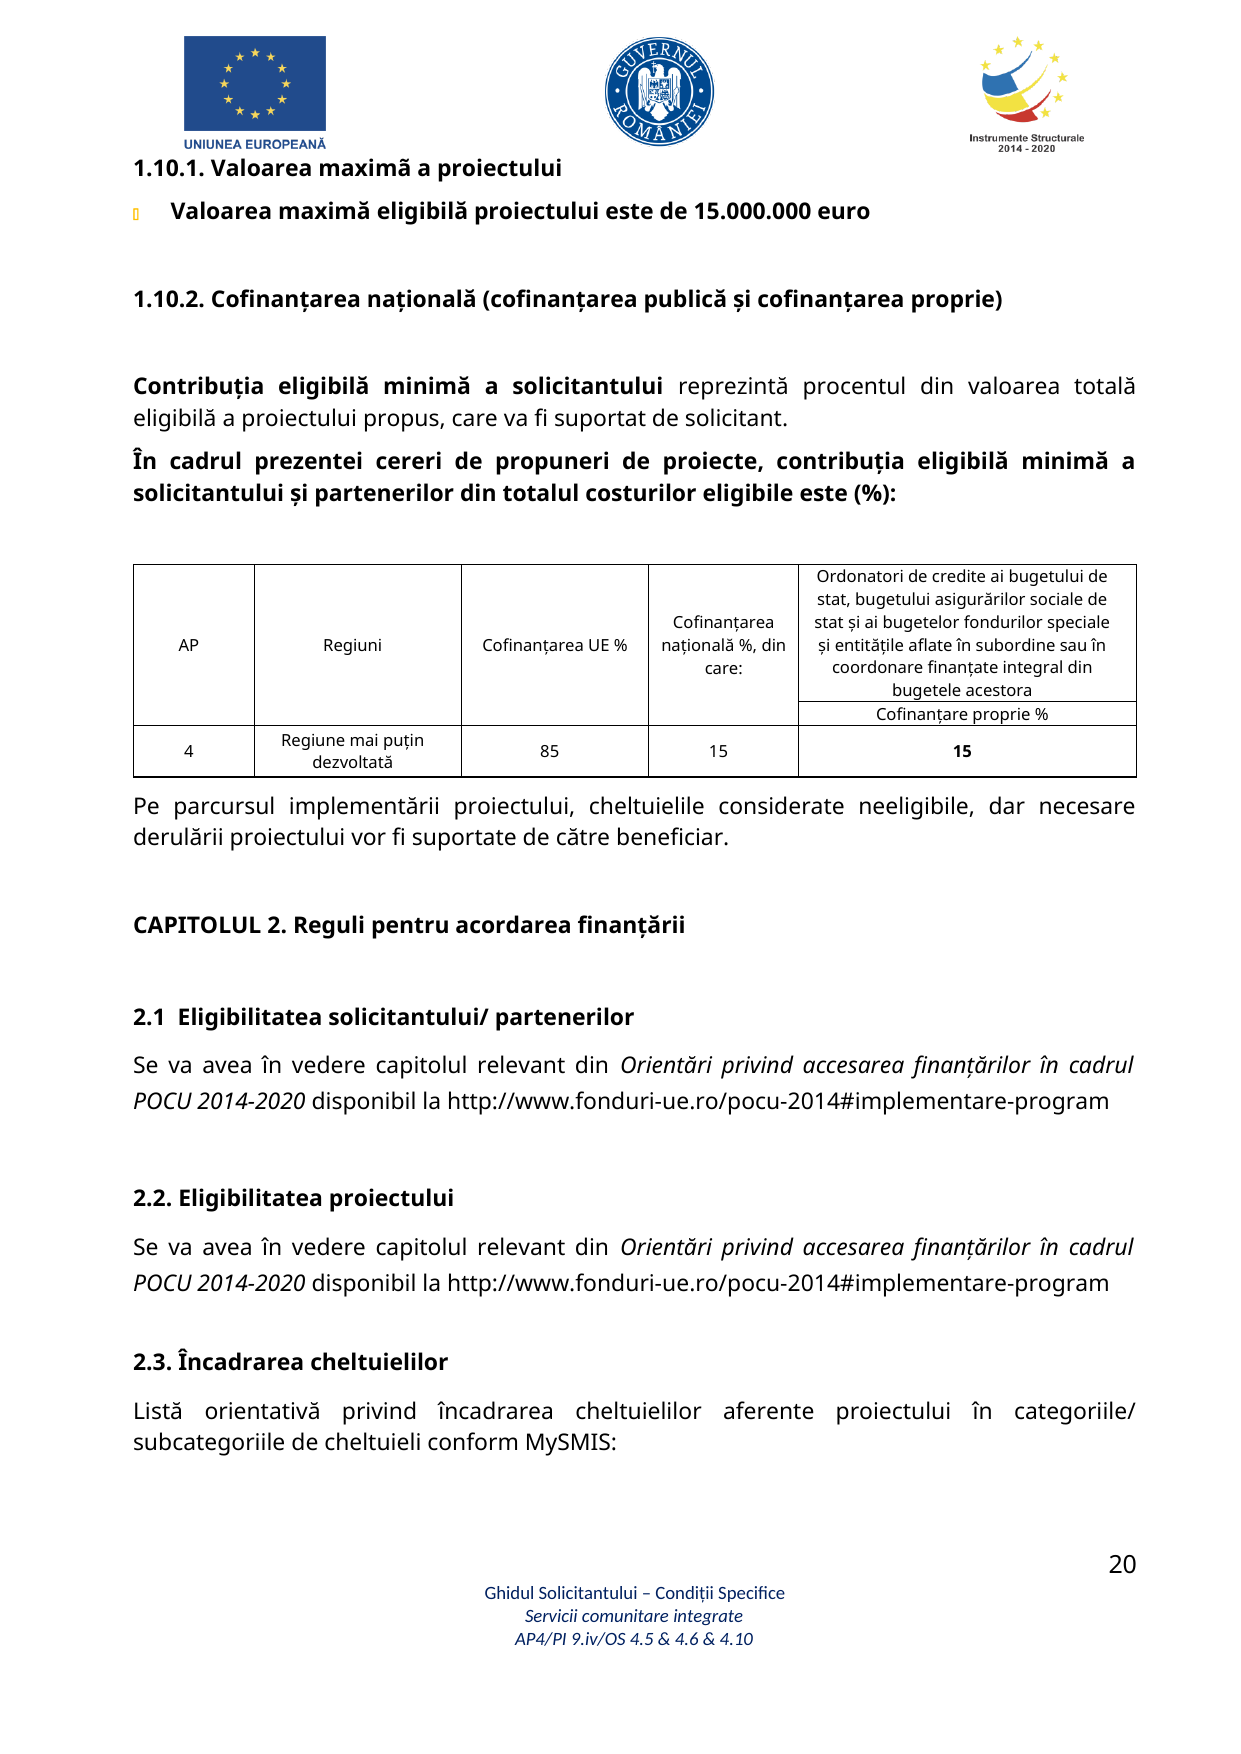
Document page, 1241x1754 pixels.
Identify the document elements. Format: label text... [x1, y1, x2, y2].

table_cell 4 [134, 726, 254, 776]
subtitle 2.3. Încadrarea cheltuielilor [133, 1346, 1137, 1377]
table_cell Cofinanțare proprie % [799, 702, 1136, 725]
subtitle 1.10.2. Cofinanțarea națională (cofinanțarea publică și cofinanțarea proprie) [133, 283, 1137, 314]
text Listă orientativă privind încadrarea cheltuielilor aferente proiectului în categoriile/ subcategoriile de cheltuieli conform MySMIS: [133, 1394, 1137, 1457]
table_cell Regiune mai puțin dezvoltată [255, 726, 461, 776]
table_header Cofinanțarea UE % [462, 565, 648, 725]
picture [603, 35, 715, 48]
table_cell 85 [462, 726, 648, 776]
list Valoarea maximă eligibilă proiectului este de 15.000.000 euro [133, 195, 1137, 226]
table_cell 15 [649, 726, 798, 776]
table_header AP [134, 565, 254, 725]
subtitle 1.10.1. Valoarea maximã a proiectului [133, 48, 1137, 183]
text Se va avea în vedere capitolul relevant din Orientări privind accesarea finanțărilor în cadrul POCU 2014-2020 disponibil la http://www.fonduri-ue.ro/pocu-2014#implementare-program [133, 1231, 1137, 1298]
text Pe parcursul implementării proiectului, cheltuielile considerate neeligibile, dar necesare derulării proiectului vor fi suportate de către beneficiar. [133, 790, 1137, 852]
text În cadrul prezentei cereri de propuneri de proiecte, contribuția eligibilă minimă a solicitantului și partenerilor din totalul costurilor eligibile este (%): [133, 445, 1137, 508]
picture [970, 36, 1084, 48]
subtitle 2.2. Eligibilitatea proiectului [133, 1182, 1137, 1213]
picture [184, 36, 326, 48]
text 2.1 Eligibilitatea solicitantului/ partenerilor [133, 1001, 1137, 1032]
text Se va avea în vedere capitolul relevant din Orientări privind accesarea finanțărilor în cadrul POCU 2014-2020 disponibil la http://www.fonduri-ue.ro/pocu-2014#implementare-program [133, 1049, 1137, 1116]
text Contribuția eligibilă minimă a solicitantului reprezintă procentul din valoarea totală eligibilă a proiectului propus, care va fi suportat de solicitant. [133, 370, 1137, 433]
table_header Regiuni [255, 565, 461, 725]
table_cell 15 [799, 726, 1136, 776]
table_header Ordonatori de credite ai bugetului de stat, bugetului asigurărilor sociale de stat și ai bugetelor fondurilor speciale și entitățile aflate în subordine sau în coordonare finanțate integral din bugetele acestora [799, 565, 1136, 701]
text CAPITOLUL 2. Reguli pentru acordarea finanțării [133, 909, 1137, 940]
table_header Cofinanțarea națională %, din care: [649, 565, 798, 725]
